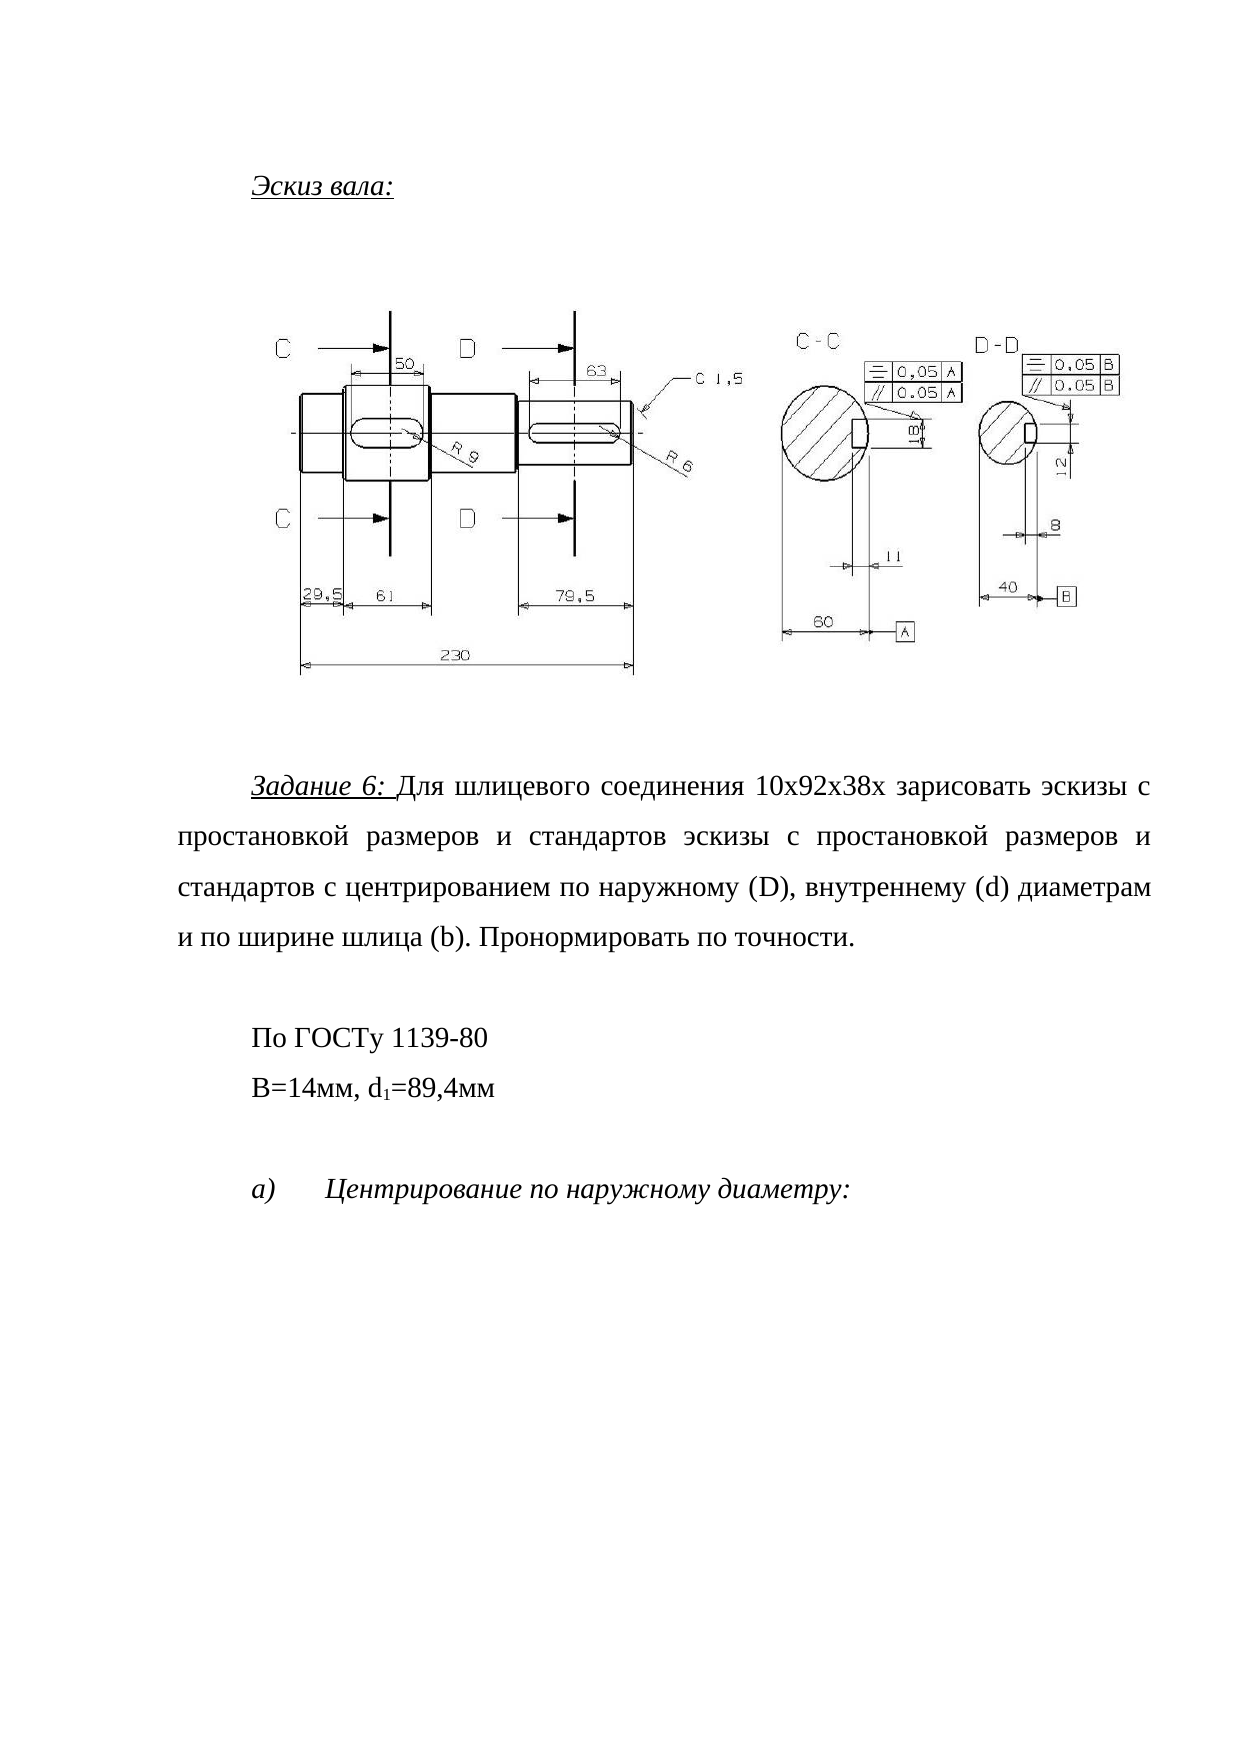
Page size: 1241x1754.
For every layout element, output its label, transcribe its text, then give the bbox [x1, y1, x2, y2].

text Задание 6: Для шлицевого соединения 10х92х38х зарисовать эскизы с простановкой размеров и стандартов эскизы с простановкой размеров и стандартов с центрированием по наружному (D), внутреннему (d) диаметрам и по ширине шлица (b). Пронормировать по точности. [177, 768, 1152, 953]
list Центрирование по наружному диаметру: [177, 1171, 1152, 1204]
text Эскиз вала: [177, 168, 1152, 202]
text B=14мм, d1=89,4мм [177, 1070, 1152, 1104]
text По ГОСТу 1139-80 [177, 1020, 1152, 1053]
picture [251, 268, 1142, 704]
